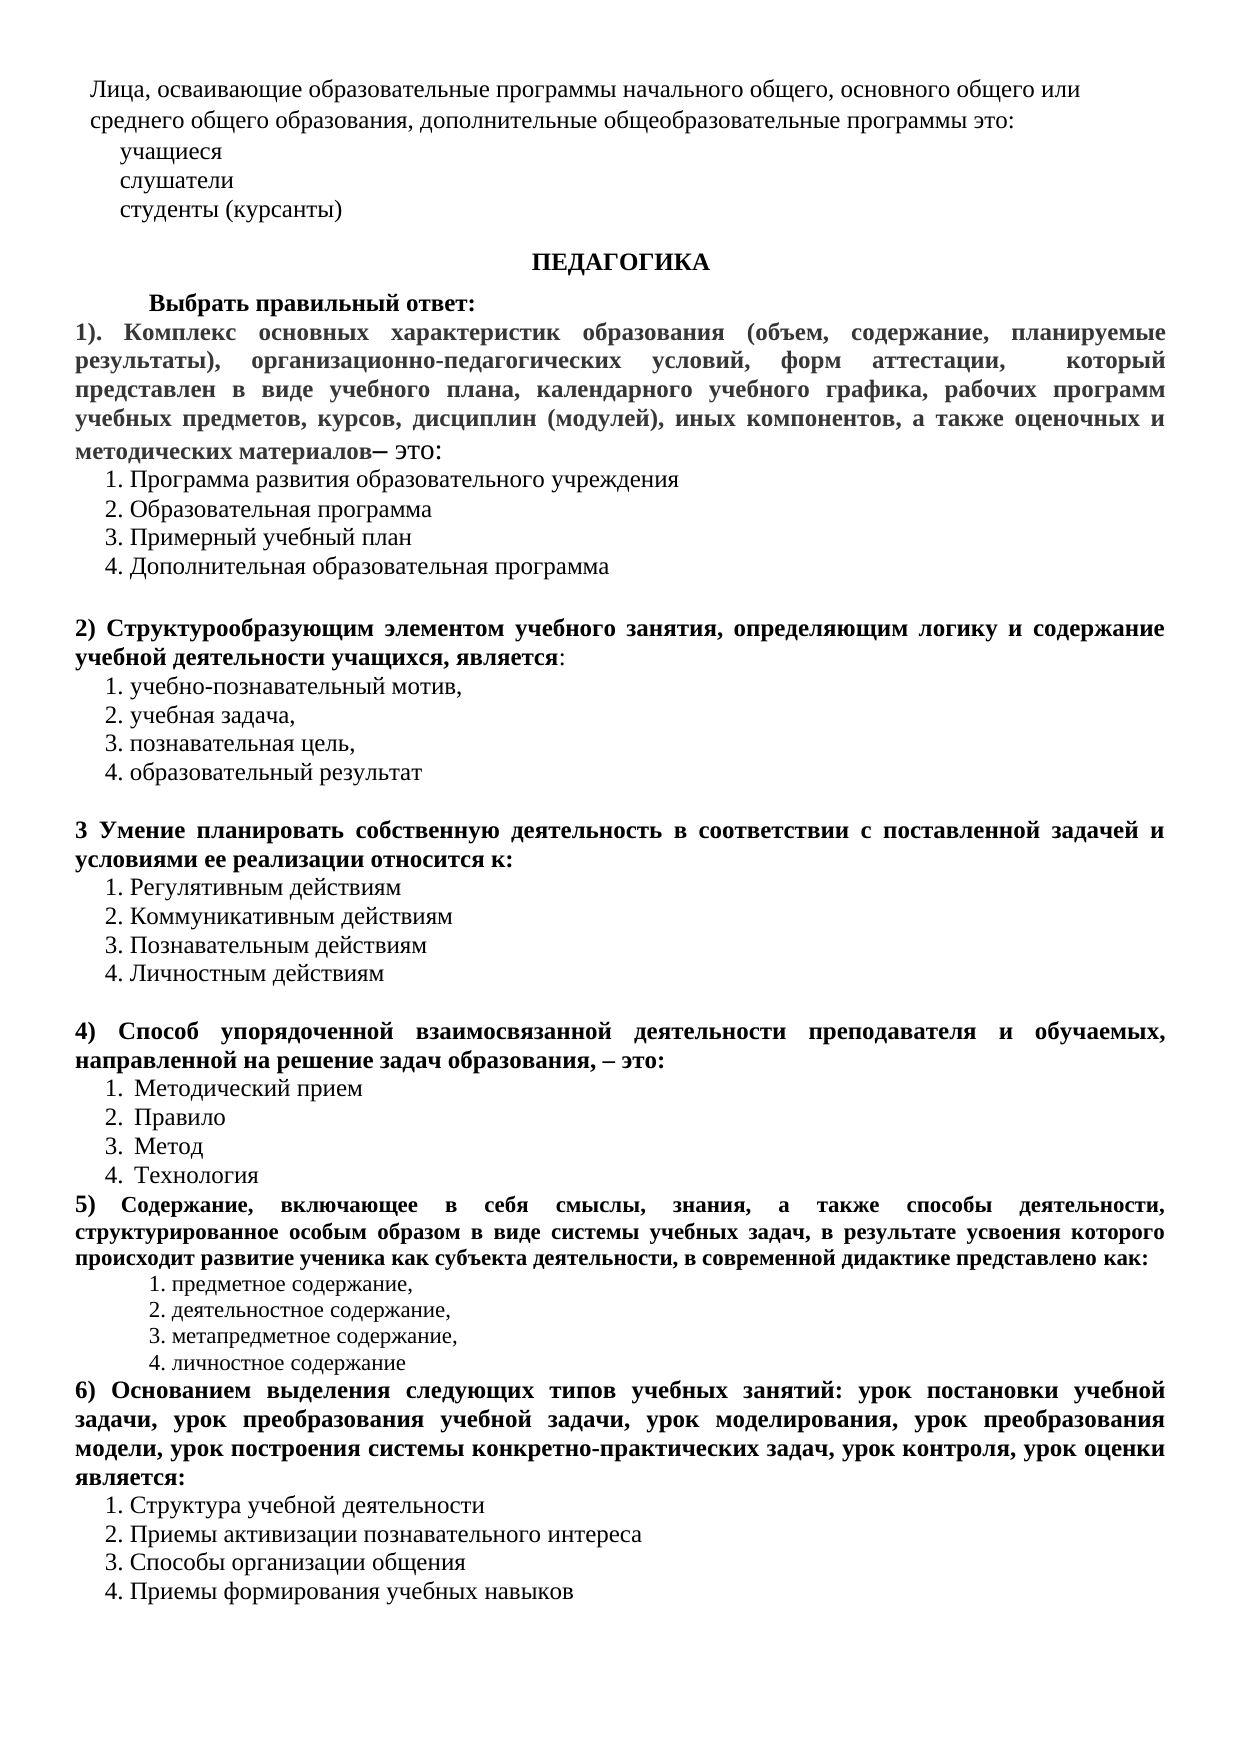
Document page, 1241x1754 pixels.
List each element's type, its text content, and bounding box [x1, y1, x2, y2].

list Коммуникативным действиям [104, 901, 1211, 930]
list Приемы активизации познавательного интереса [104, 1519, 1211, 1547]
list Комплекс основных характеристик образования (объем, содержание, планируемые результаты), организационно-педагогических условий, форм аттестации, который представлен в виде учебного плана, календарного учебного графика, рабочих программ учебных предметов, курсов, дисциплин (модулей), иных компонентов, а также оценочных и методических материалов– это: [75, 317, 1166, 465]
list познавательная цель, [104, 728, 1211, 757]
list учебно-познавательный мотив, [104, 671, 1211, 700]
list Личностным действиям [104, 958, 1211, 987]
list Дополнительная образовательная программа [104, 551, 1211, 580]
list метапредметное содержание, [149, 1323, 1211, 1349]
subtitle Структурообразующим элементом учебного занятия, определяющим логику и содержание учебной деятельности учащихся, является: [75, 614, 1166, 671]
list Метод [104, 1131, 1211, 1160]
subtitle Основанием выделения следующих типов учебных занятий: урок постановки учебной задачи, урок преобразования учебной задачи, урок моделирования, урок преобразования модели, урок построения системы конкретно-практических задач, урок контроля, урок оценки является: [75, 1376, 1166, 1491]
list Содержание, включающее в себя смыслы, знания, а также способы деятельности, структурированное особым образом в виде системы учебных задач, в результате усвоения которого происходит развитие ученика как субъекта деятельности, в современной дидактике представлено как: [75, 1189, 1166, 1270]
text студенты (курсанты) [119, 194, 1211, 223]
list деятельностное содержание, [149, 1296, 1211, 1323]
text Выбрать правильный ответ: [149, 288, 1211, 317]
subtitle Способ упорядоченной взаимосвязанной деятельности преподавателя и обучаемых, направленной на решение задач образования, – это: [75, 1016, 1166, 1074]
list Методический прием [104, 1074, 1211, 1102]
list Регулятивным действиям [104, 873, 1211, 901]
list Способы организации общения [104, 1547, 1211, 1576]
list личностное содержание [149, 1349, 1211, 1375]
subtitle 3 Умение планировать собственную деятельность в соответствии с поставленной задачей и условиями ее реализации относится к: [75, 815, 1166, 873]
text учащиеся слушатели [119, 136, 237, 194]
list предметное содержание, [149, 1270, 1211, 1296]
list Образовательная программа [104, 494, 1211, 522]
list Правило [104, 1102, 1211, 1131]
list Познавательным действиям [104, 930, 1211, 958]
list Структура учебной деятельности [104, 1491, 1211, 1519]
list Технология [104, 1160, 1211, 1188]
list Примерный учебный план [104, 522, 1211, 551]
subtitle ПЕДАГОГИКА [318, 247, 923, 276]
list Программа развития образовательного учреждения [104, 465, 1211, 494]
text Лица, осваивающие образовательные программы начального общего, основного общего или среднего общего образования, дополнительные общеобразовательные программы это: [90, 74, 1164, 134]
list Приемы формирования учебных навыков [104, 1576, 1211, 1605]
list образовательный результат [104, 757, 1211, 786]
list учебная задача, [104, 700, 1211, 728]
